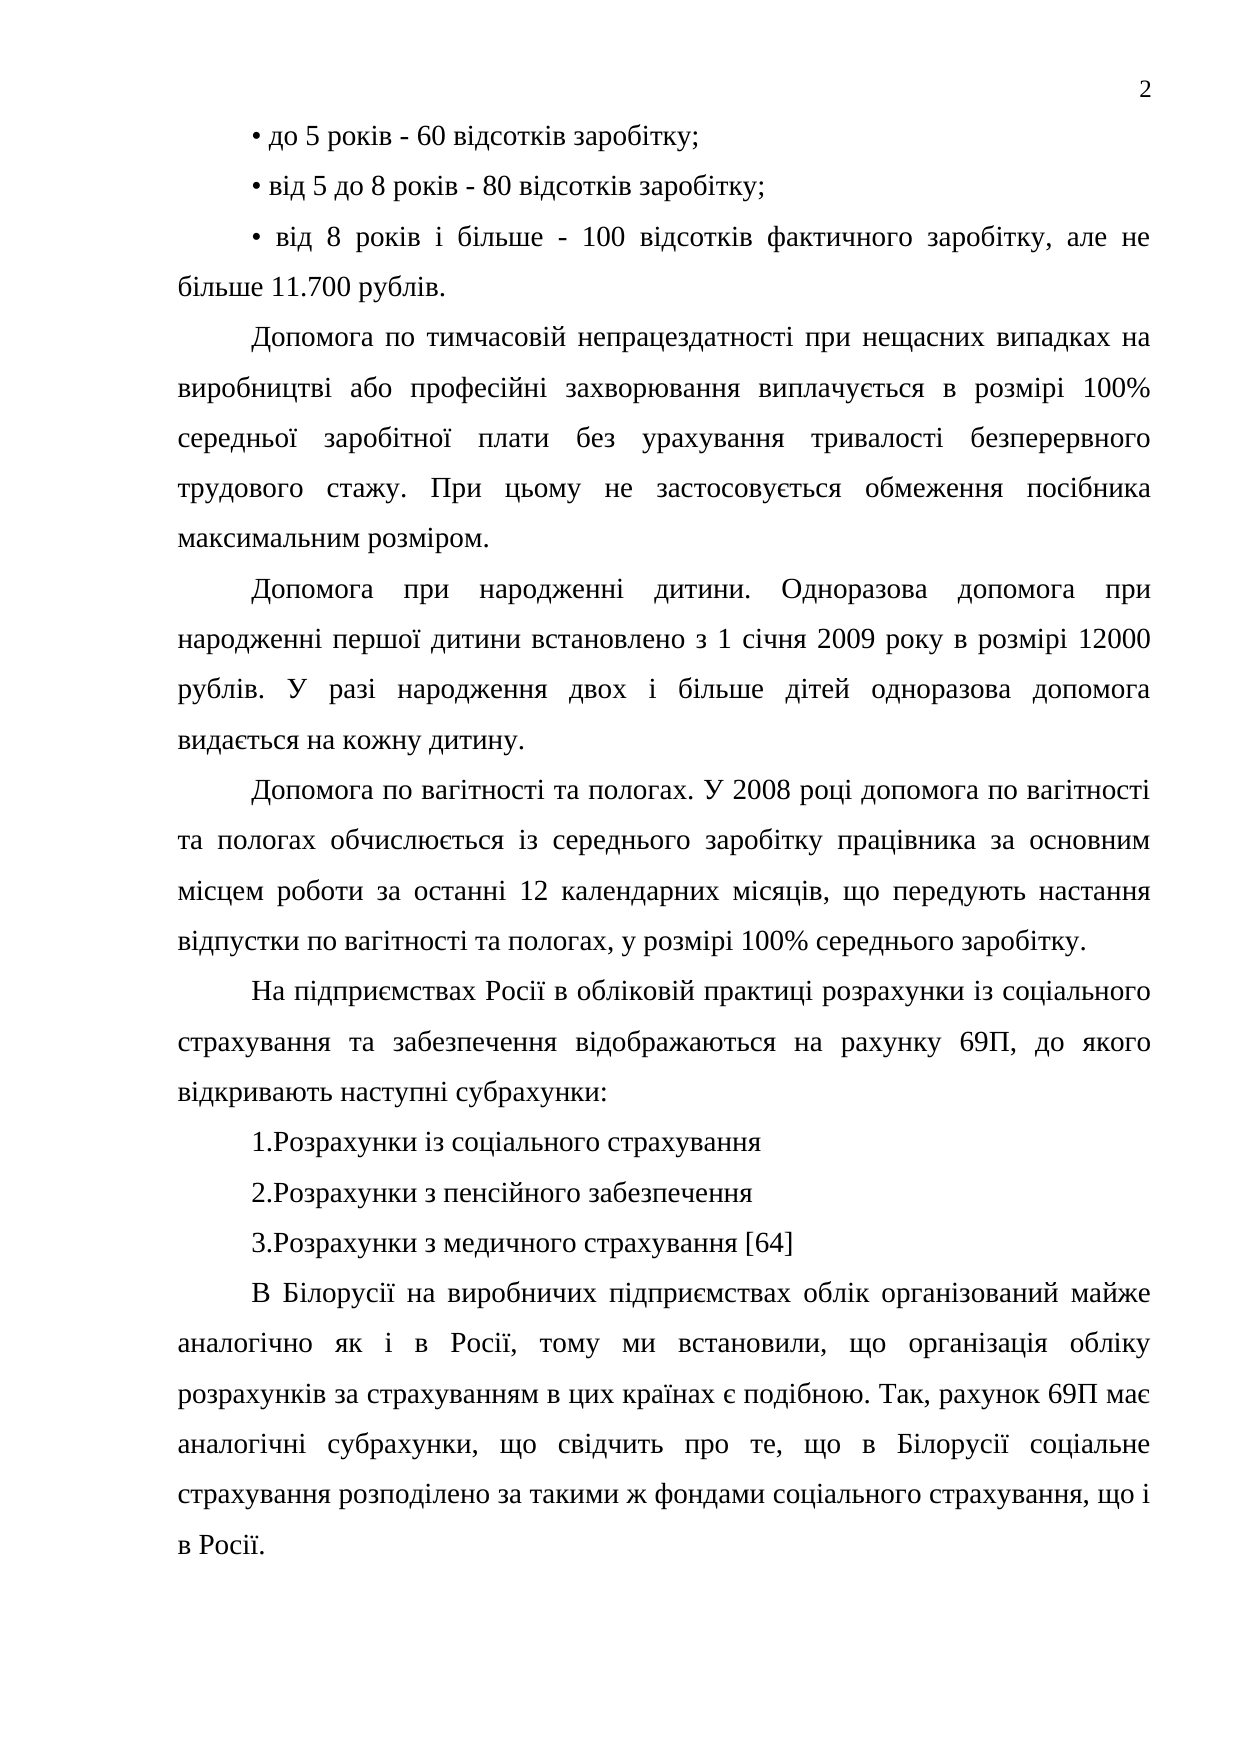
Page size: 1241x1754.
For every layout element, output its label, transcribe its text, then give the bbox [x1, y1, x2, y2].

text 1.Розрахунки із соціального страхування [177, 1124, 1152, 1158]
text 3.Розрахунки з медичного страхування [64] [177, 1225, 1152, 1258]
text • від 5 до 8 років - 80 відсотків заробітку; [177, 168, 1152, 202]
text Допомога по тимчасовій непрацездатності при нещасних випадках на виробництві або професійні захворювання виплачується в розмірі 100% середньої заробітної плати без урахування тривалості безперервного трудового стажу. При цьому не застосовується обмеження посібника максимальним розміром. [177, 319, 1152, 554]
text В Білорусії на виробничих підприємствах облік організований майже аналогічно як і в Росії, тому ми встановили, що організація обліку розрахунків за страхуванням в цих країнах є подібною. Так, рахунок 69П має аналогічні субрахунки, що свідчить про те, що в Білорусії соціальне страхування розподілено за такими ж фондами соціального страхування, що і в Росії. [177, 1275, 1152, 1560]
text 2.Розрахунки з пенсійного забезпечення [177, 1175, 1152, 1208]
text Допомога при народженні дитини. Одноразова допомога при народженні першої дитини встановлено з 1 січня 2009 року в розмірі 12000 рублів. У разі народження двох і більше дітей одноразова допомога видається на кожну дитину. [177, 571, 1152, 755]
text На підприємствах Росії в обліковій практиці розрахунки із соціального страхування та забезпечення відображаються на рахунку 69П, до якого відкривають наступні субрахунки: [177, 973, 1152, 1108]
text • до 5 років - 60 відсотків заробітку; [177, 118, 1152, 152]
text • від 8 років і більше - 100 відсотків фактичного заробітку, але не більше 11.700 рублів. [177, 219, 1152, 303]
text Допомога по вагітності та пологах. У 2008 році допомога по вагітності та пологах обчислюється із середнього заробітку працівника за основним місцем роботи за останні 12 календарних місяців, що передують настання відпустки по вагітності та пологах, у розмірі 100% середнього заробітку. [177, 772, 1152, 957]
